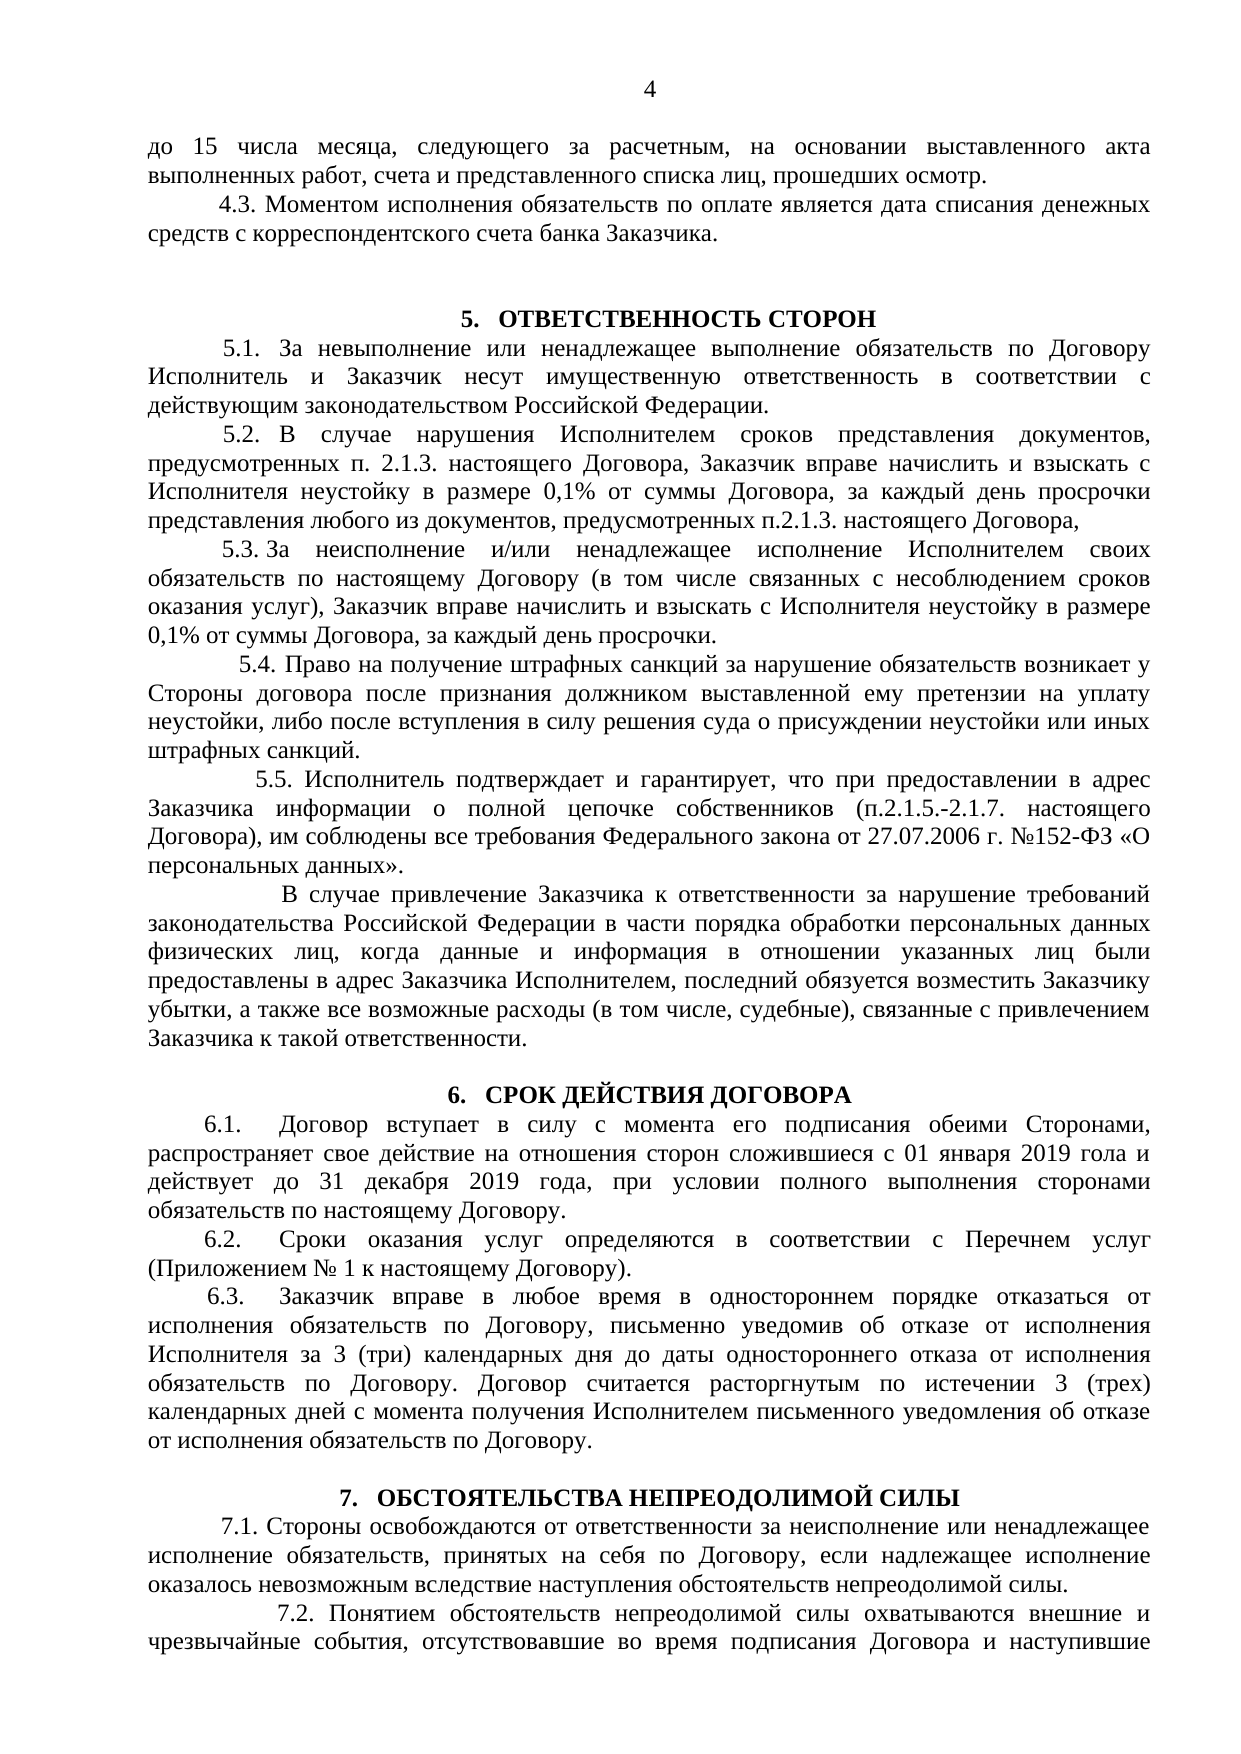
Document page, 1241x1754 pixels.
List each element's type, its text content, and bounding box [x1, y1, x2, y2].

list Сроки оказания услуг определяются в соответствии с Перечнем услуг (Приложением № 1 к настоящему Договору). [148, 1224, 1152, 1281]
list В случае нарушения Исполнителем сроков представления документов, предусмотренных п. 2.1.3. настоящего Договора, Заказчик вправе начислить и взыскать с Исполнителя неустойку в размере 0,1% от суммы Договора, за каждый день просрочки представления любого из документов, предусмотренных п.2.1.3. настоящего Договора, [148, 419, 1152, 534]
list ОБСТОЯТЕЛЬСТВА НЕПРЕОДОЛИМОЙ СИЛЫ [148, 1483, 1152, 1511]
text 4.3. Моментом исполнения обязательств по оплате является дата списания денежных средств с корреспондентского счета банка Заказчика. [148, 189, 1152, 246]
text 7.1. Стороны освобождаются от ответственности за неисполнение или ненадлежащее исполнение обязательств, принятых на себя по Договору, если надлежащее исполнение оказалось невозможным вследствие наступления обстоятельств непреодолимой силы. [148, 1511, 1152, 1598]
list За неисполнение и/или ненадлежащее исполнение Исполнителем своих обязательств по настоящему Договору (в том числе связанных с несоблюдением сроков оказания услуг), Заказчик вправе начислить и взыскать с Исполнителя неустойку в размере 0,1% от суммы Договора, за каждый день просрочки. [148, 534, 1152, 649]
list Заказчик вправе в любое время в одностороннем порядке отказаться от исполнения обязательств по Договору, письменно уведомив об отказе от исполнения Исполнителя за 3 (три) календарных дня до даты одностороннего отказа от исполнения обязательств по Договору. Договор считается расторгнутым по истечении 3 (трех) календарных дней с момента получения Исполнителем письменного уведомления об отказе от исполнения обязательств по Договору. [148, 1281, 1152, 1454]
list Договор вступает в силу с момента его подписания обеими Сторонами, распространяет свое действие на отношения сторон сложившиеся с 01 января 2019 гола и действует до 31 декабря 2019 года, при условии полного выполнения сторонами обязательств по настоящему Договору. [148, 1109, 1152, 1224]
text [148, 1598, 1152, 1655]
list СРОК ДЕЙСТВИЯ ДОГОВОРА [148, 1080, 1152, 1109]
list ОТВЕТСТВЕННОСТЬ СТОРОН [185, 304, 1152, 333]
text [148, 131, 1152, 189]
text 5.5. Исполнитель подтверждает и гарантирует, что при предоставлении в адрес Заказчика информации о полной цепочке собственников (п.2.1.5.-2.1.7. настоящего Договора), им соблюдены все требования Федерального закона от 27.07.2006 г. №152-ФЗ «О персональных данных». [148, 764, 1152, 879]
text В случае привлечение Заказчика к ответственности за нарушение требований законодательства Российской Федерации в части порядка обработки персональных данных физических лиц, когда данные и информация в отношении указанных лиц были предоставлены в адрес Заказчика Исполнителем, последний обязуется возместить Заказчику убытки, а также все возможные расходы (в том числе, судебные), связанные с привлечением Заказчика к такой ответственности. [148, 879, 1152, 1051]
list За невыполнение или ненадлежащее выполнение обязательств по Договору Исполнитель и Заказчик несут имущественную ответственность в соответствии с действующим законодательством Российской Федерации. [148, 333, 1152, 419]
text 5.4. Право на получение штрафных санкций за нарушение обязательств возникает у Стороны договора после признания должником выставленной ему претензии на уплату неустойки, либо после вступления в силу решения суда о присуждении неустойки или иных штрафных санкций. [148, 649, 1152, 764]
